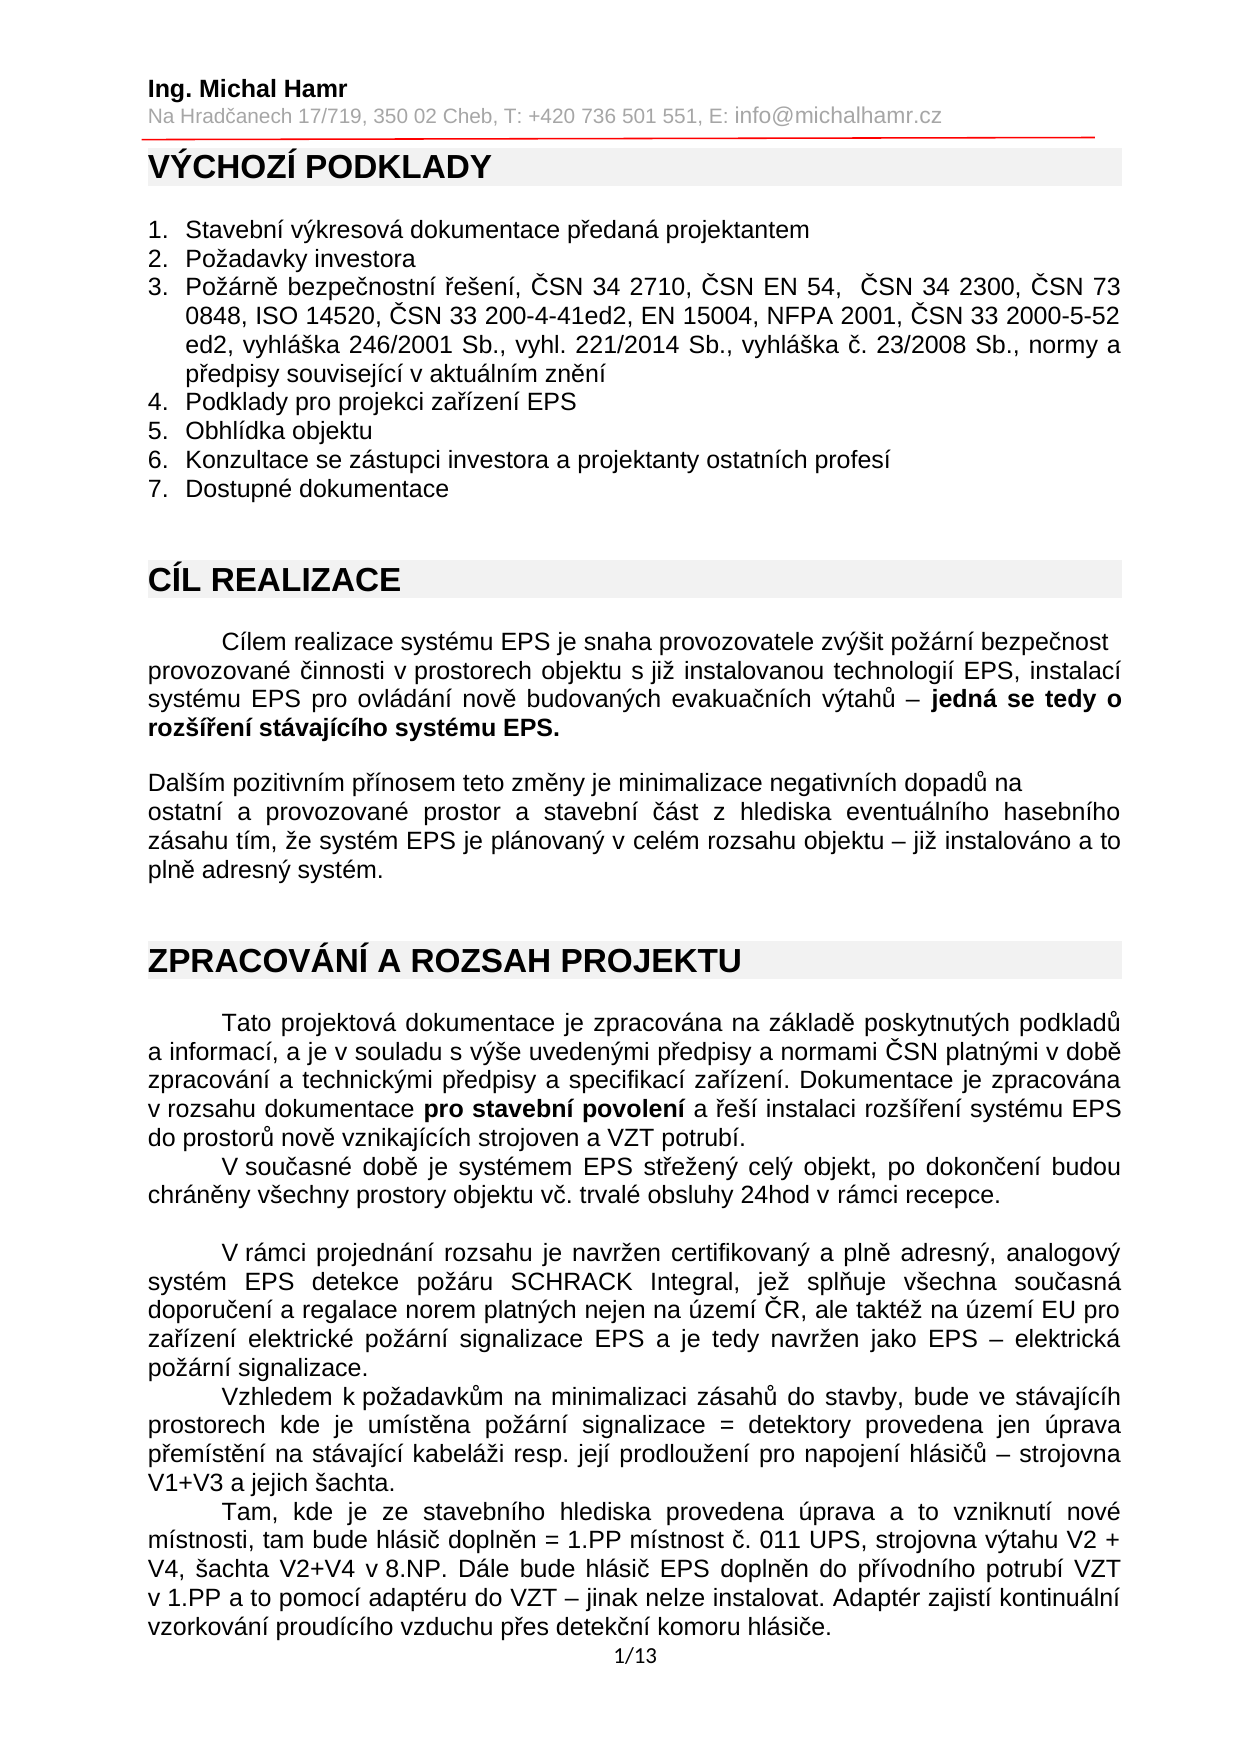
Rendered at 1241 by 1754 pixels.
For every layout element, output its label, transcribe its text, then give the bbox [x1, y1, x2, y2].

text ostatní a provozované prostor a stavební část z hlediska eventuálního hasebního zásahu tím, že systém EPS je plánovaný v celém rozsahu objektu – již instalováno a to plně adresný systém. [148, 797, 1122, 883]
text VÝCHOZÍ PODKLADY [148, 148, 1122, 186]
text Cílem realizace systému EPS je snaha provozovatele zvýšit požární bezpečnost [148, 627, 1122, 656]
list Konzultace se zástupci investora a projektanty ostatních profesí [148, 445, 1122, 473]
list Obhlídka objektu [148, 416, 1122, 445]
list Požadavky investora [148, 243, 1122, 272]
text V současné době je systémem EPS střežený celý objekt, po dokončení budou chráněny všechny prostory objektu vč. trvalé obsluhy 24hod v rámci recepce. [148, 1152, 1122, 1209]
list Stavební výkresová dokumentace předaná projektantem [148, 215, 1122, 243]
text V rámci projednání rozsahu je navržen certifikovaný a plně adresný, analogový systém EPS detekce požáru SCHRACK Integral, jež splňuje všechna současná doporučení a regalace norem platných nejen na území ČR, ale taktéž na území EU pro zařízení elektrické požární signalizace EPS a je tedy navržen jako EPS – elektrická požární signalizace. [148, 1238, 1122, 1382]
list Požárně bezpečnostní řešení, ČSN 34 2710, ČSN EN 54, ČSN 34 2300, ČSN 73 0848, ISO 14520, ČSN 33 200-4-41ed2, EN 15004, NFPA 2001, ČSN 33 2000-5-52 ed2, vyhláška 246/2001 Sb., vyhl. 221/2014 Sb., vyhláška č. 23/2008 Sb., normy a předpisy související v aktuálním znění [148, 272, 1122, 387]
text Vzhledem k požadavkům na minimalizaci zásahů do stavby, bude ve stávajícíh prostorech kde je umístěna požární signalizace = detektory provedena jen úprava přemístění na stávající kabeláži resp. její prodloužení pro napojení hlásičů – strojovna V1+V3 a jejich šachta. [148, 1382, 1122, 1497]
text ZPRACOVÁNÍ A ROZSAH PROJEKTU [148, 941, 1122, 979]
text Tam, kde je ze stavebního hlediska provedena úprava a to vzniknutí nové místnosti, tam bude hlásič doplněn = 1.PP místnost č. 011 UPS, strojovna výtahu V2 + V4, šachta V2+V4 v 8.NP. Dále bude hlásič EPS doplněn do přívodního potrubí VZT v 1.PP a to pomocí adaptéru do VZT – jinak nelze instalovat. Adaptér zajistí kontinuální vzorkování proudícího vzduchu přes detekční komoru hlásiče. [148, 1497, 1122, 1641]
text provozované činnosti v prostorech objektu s již instalovanou technologií EPS, instalací systému EPS pro ovládání nově budovaných evakuačních výtahů – jedná se tedy o rozšíření stávajícího systému EPS. [148, 656, 1122, 742]
list Dostupné dokumentace [148, 473, 1122, 502]
text Tato projektová dokumentace je zpracována na základě poskytnutých podkladů a informací, a je v souladu s výše uvedenými předpisy a normami ČSN platnými v době zpracování a technickými předpisy a specifikací zařízení. Dokumentace je zpracována v rozsahu dokumentace pro stavební povolení a řeší instalaci rozšíření systému EPS do prostorů nově vznikajících strojoven a VZT potrubí. [148, 1008, 1122, 1152]
list Podklady pro projekci zařízení EPS [148, 387, 1122, 416]
text Dalším pozitivním přínosem teto změny je minimalizace negativních dopadů na [148, 768, 1122, 797]
text CÍL REALIZACE [148, 560, 1122, 598]
